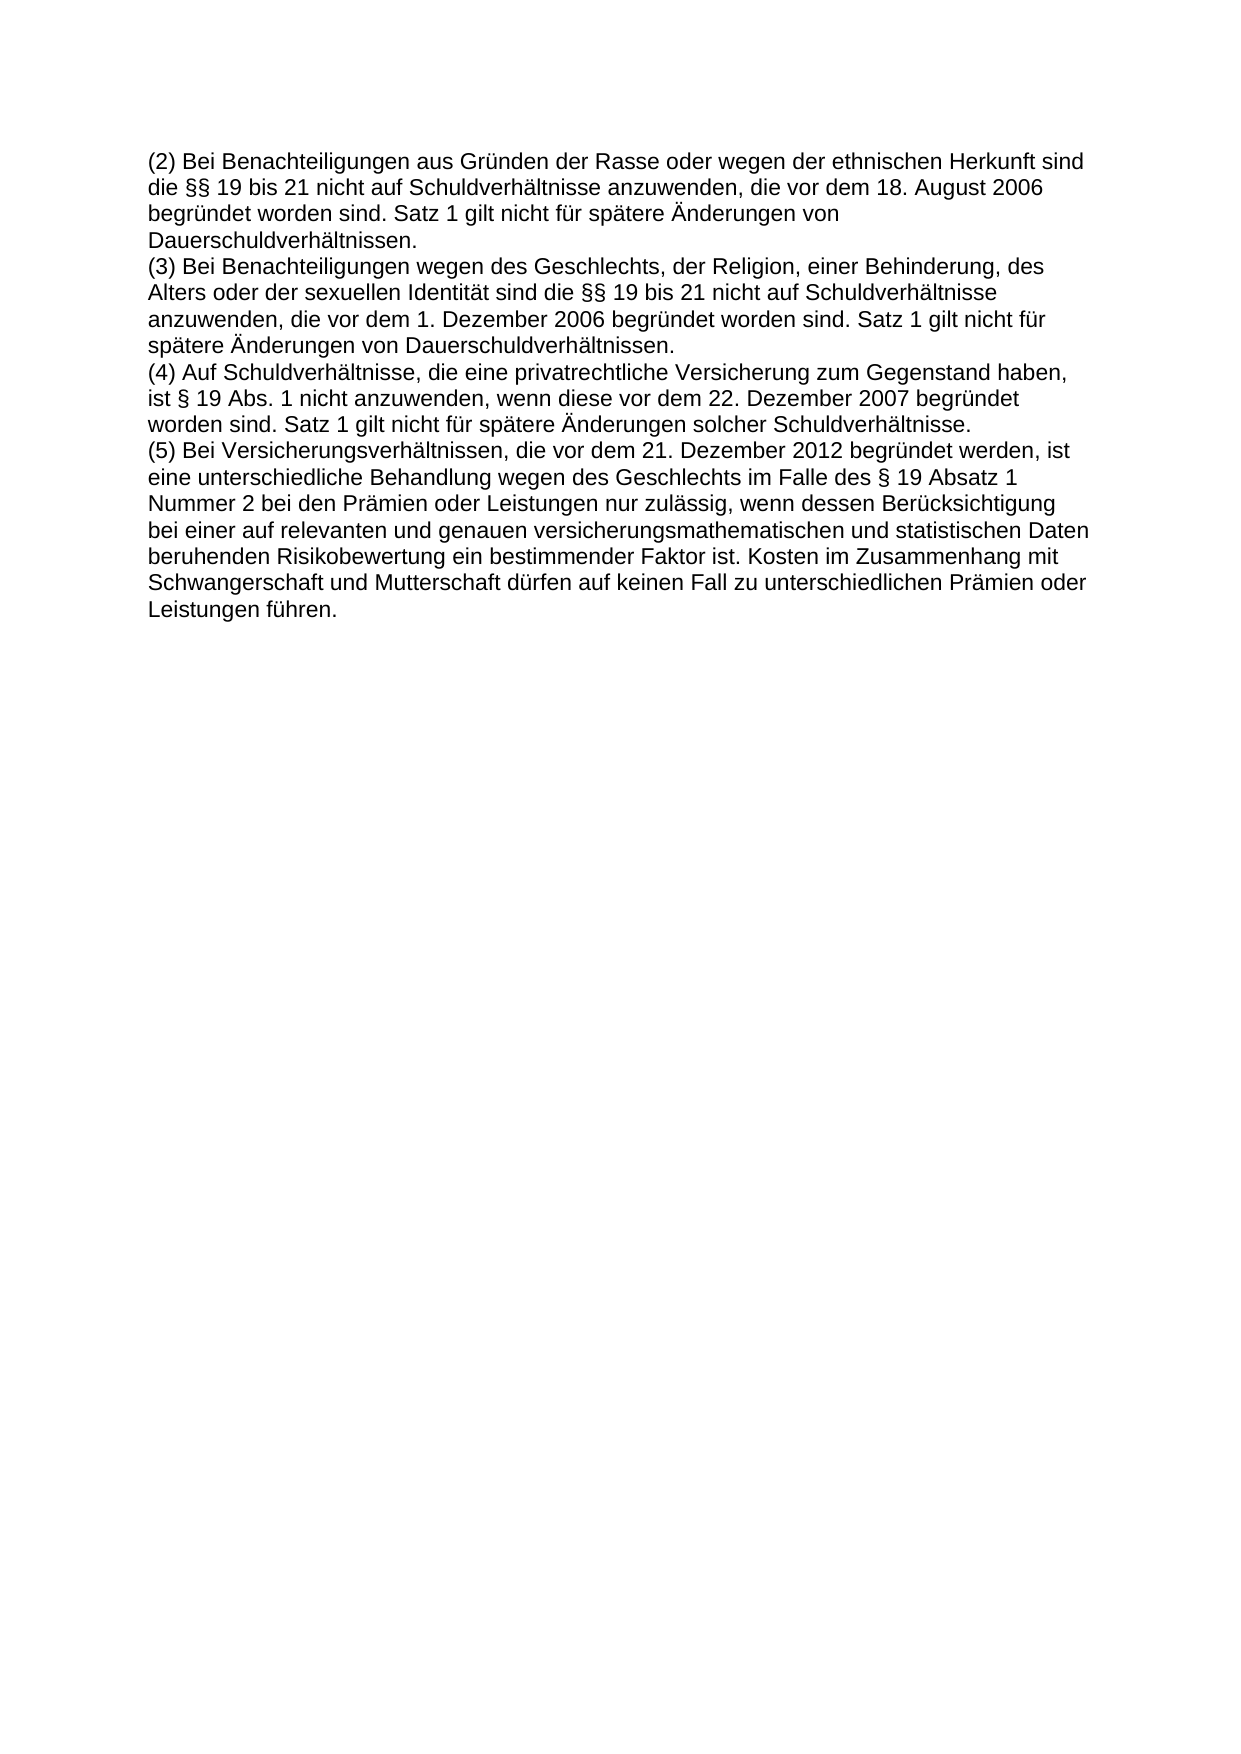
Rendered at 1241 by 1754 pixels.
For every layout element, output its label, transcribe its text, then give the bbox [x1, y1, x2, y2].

text (5) Bei Versicherungsverhältnissen, die vor dem 21. Dezember 2012 begründet werden, ist eine unterschiedliche Behandlung wegen des Geschlechts im Falle des § 19 Absatz 1 Nummer 2 bei den Prämien oder Leistungen nur zulässig, wenn dessen Berücksichtigung bei einer auf relevanten und genauen versicherungsmathematischen und statistischen Daten beruhenden Risikobewertung ein bestimmender Faktor ist. Kosten im Zusammenhang mit Schwangerschaft und Mutterschaft dürfen auf keinen Fall zu unterschiedlichen Prämien oder Leistungen führen. [148, 437, 1093, 622]
text (2) Bei Benachteiligungen aus Gründen der Rasse oder wegen der ethnischen Herkunft sind die §§ 19 bis 21 nicht auf Schuldverhältnisse anzuwenden, die vor dem 18. August 2006 begründet worden sind. Satz 1 gilt nicht für spätere Änderungen von Dauerschuldverhältnissen. [148, 148, 1093, 253]
text (3) Bei Benachteiligungen wegen des Geschlechts, der Religion, einer Behinderung, des Alters oder der sexuellen Identität sind die §§ 19 bis 21 nicht auf Schuldverhältnisse anzuwenden, die vor dem 1. Dezember 2006 begründet worden sind. Satz 1 gilt nicht für spätere Änderungen von Dauerschuldverhältnissen. [148, 253, 1093, 358]
text (4) Auf Schuldverhältnisse, die eine privatrechtliche Versicherung zum Gegenstand haben, ist § 19 Abs. 1 nicht anzuwenden, wenn diese vor dem 22. Dezember 2007 begründet worden sind. Satz 1 gilt nicht für spätere Änderungen solcher Schuldverhältnisse. [148, 358, 1093, 437]
